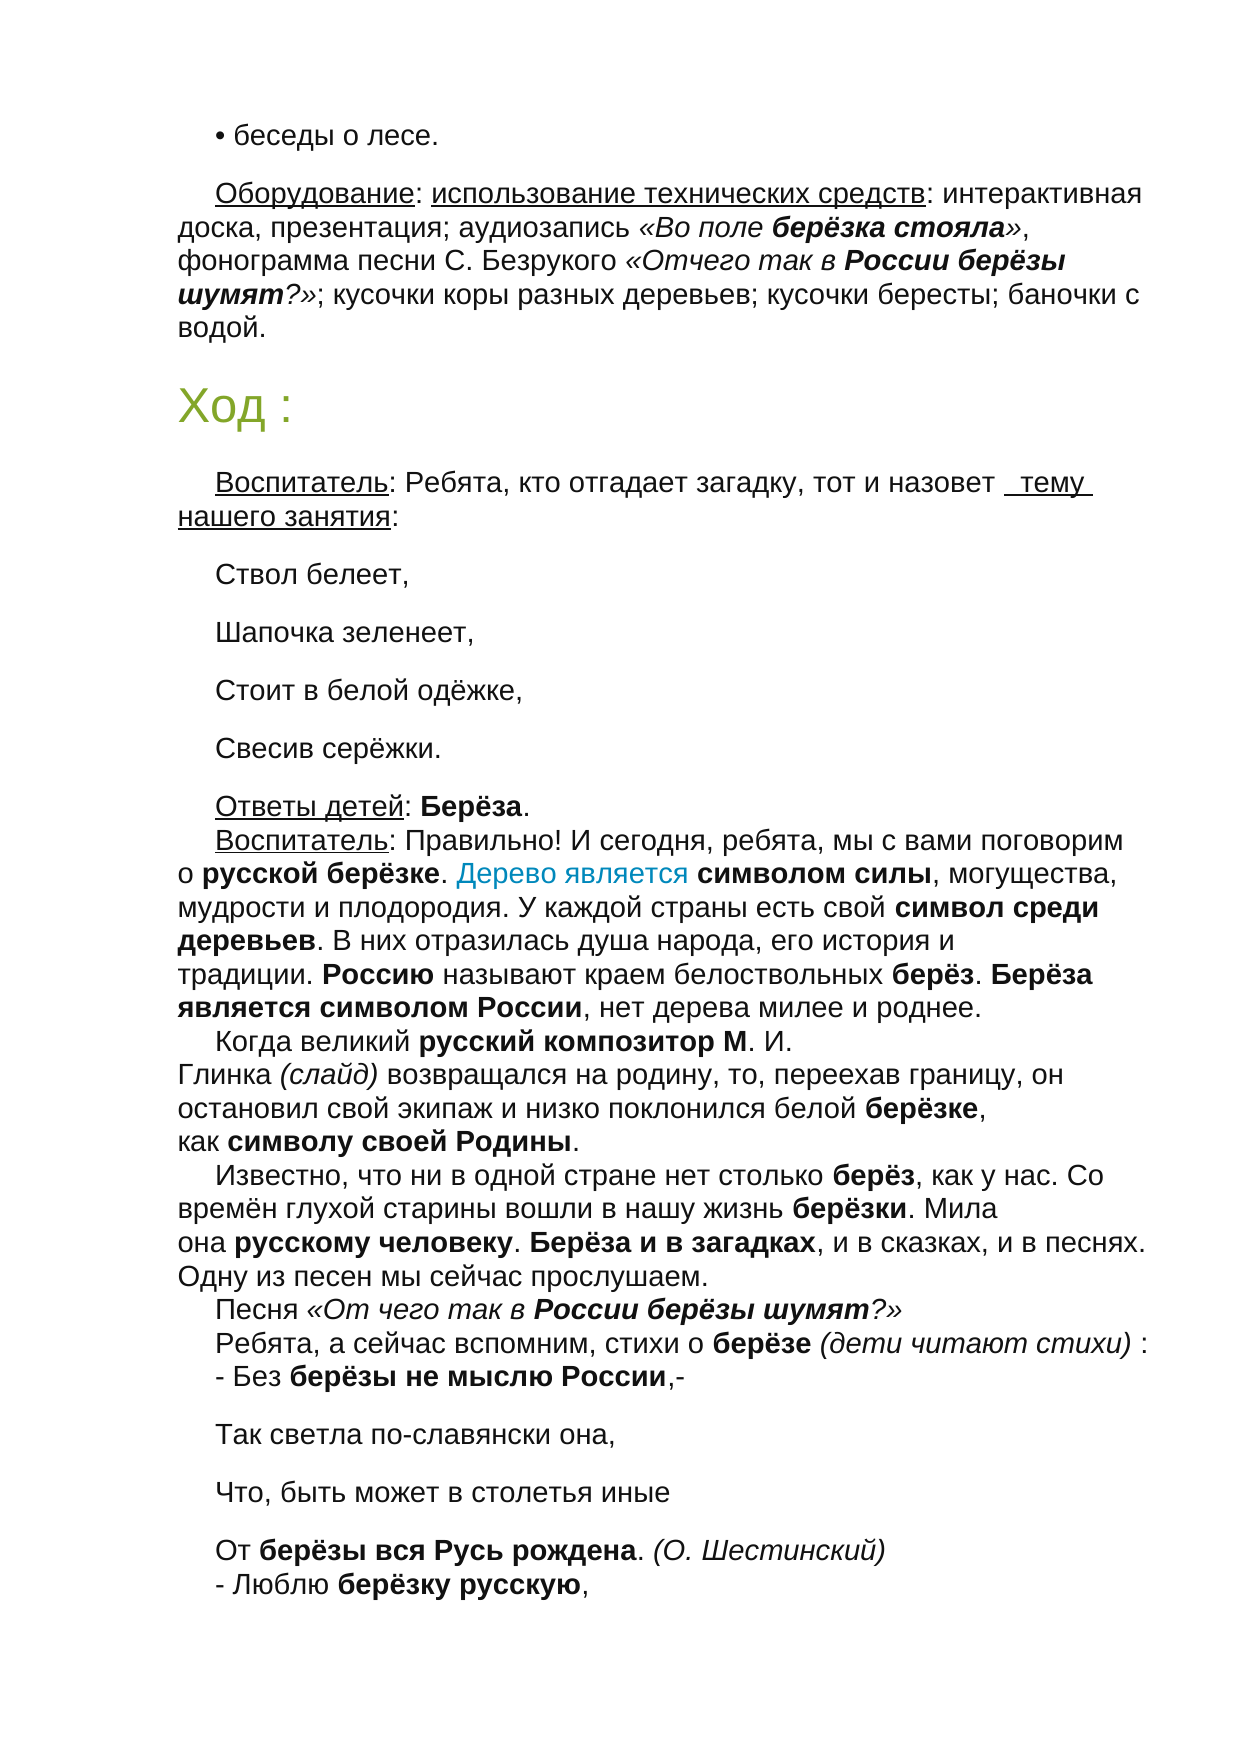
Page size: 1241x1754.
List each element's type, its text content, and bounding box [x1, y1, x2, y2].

text • беседы о лесе. [177, 118, 1152, 152]
text Что, быть может в столетья иные [177, 1475, 1152, 1509]
text Шапочка зеленеет, [177, 615, 1152, 648]
text Песня «От чего так в России берёзы шумят?» [177, 1292, 1152, 1326]
text От берёзы вся Русь рождена. (О. Шестинский) [177, 1533, 1152, 1567]
text Оборудование: использование технических средств: интерактивная доска, презентация; аудиозапись «Во поле берёзка стояла», фонограмма песни С. Безрукого «Отчего так в России берёзы шумят?»; кусочки коры разных деревьев; кусочки бересты; баночки с водой. [177, 176, 1152, 344]
text Ребята, а сейчас вспомним, стихи о берёзе (дети читают стихи) : [177, 1326, 1152, 1359]
text Стоит в белой одёжке, [177, 673, 1152, 706]
subtitle Ход : [177, 376, 1152, 433]
text - Без берёзы не мыслю России,- [177, 1359, 1152, 1393]
text Свесив серёжки. [177, 731, 1152, 764]
text Известно, что ни в одной стране нет столько берёз, как у нас. Со времён глухой старины вошли в нашу жизнь берёзки. Мила она русскому человеку. Берёза и в загадках, и в сказках, и в песнях. Одну из песен мы сейчас прослушаем. [177, 1158, 1152, 1292]
text Ответы детей: Берёза. [177, 789, 1152, 822]
text Воспитатель: Правильно! И сегодня, ребята, мы с вами поговорим о русской берёзке. Дерево является символом силы, могущества, мудрости и плодородия. У каждой страны есть свой символ среди деревьев. В них отразилась душа народа, его история и традиции. Россию называют краем белоствольных берёз. Берёза является символом России, нет дерева милее и роднее. [177, 822, 1152, 1024]
text - Люблю берёзку русскую, [177, 1567, 1152, 1600]
text Воспитатель: Ребята, кто отгадает загадку, тот и назовет тему нашего занятия: [177, 465, 1152, 532]
text Когда великий русский композитор М. И. Глинка (слайд) возвращался на родину, то, переехав границу, он остановил свой экипаж и низко поклонился белой берёзке, как символу своей Родины. [177, 1024, 1152, 1158]
text Так светла по-славянски она, [177, 1417, 1152, 1451]
text Ствол белеет, [177, 557, 1152, 590]
